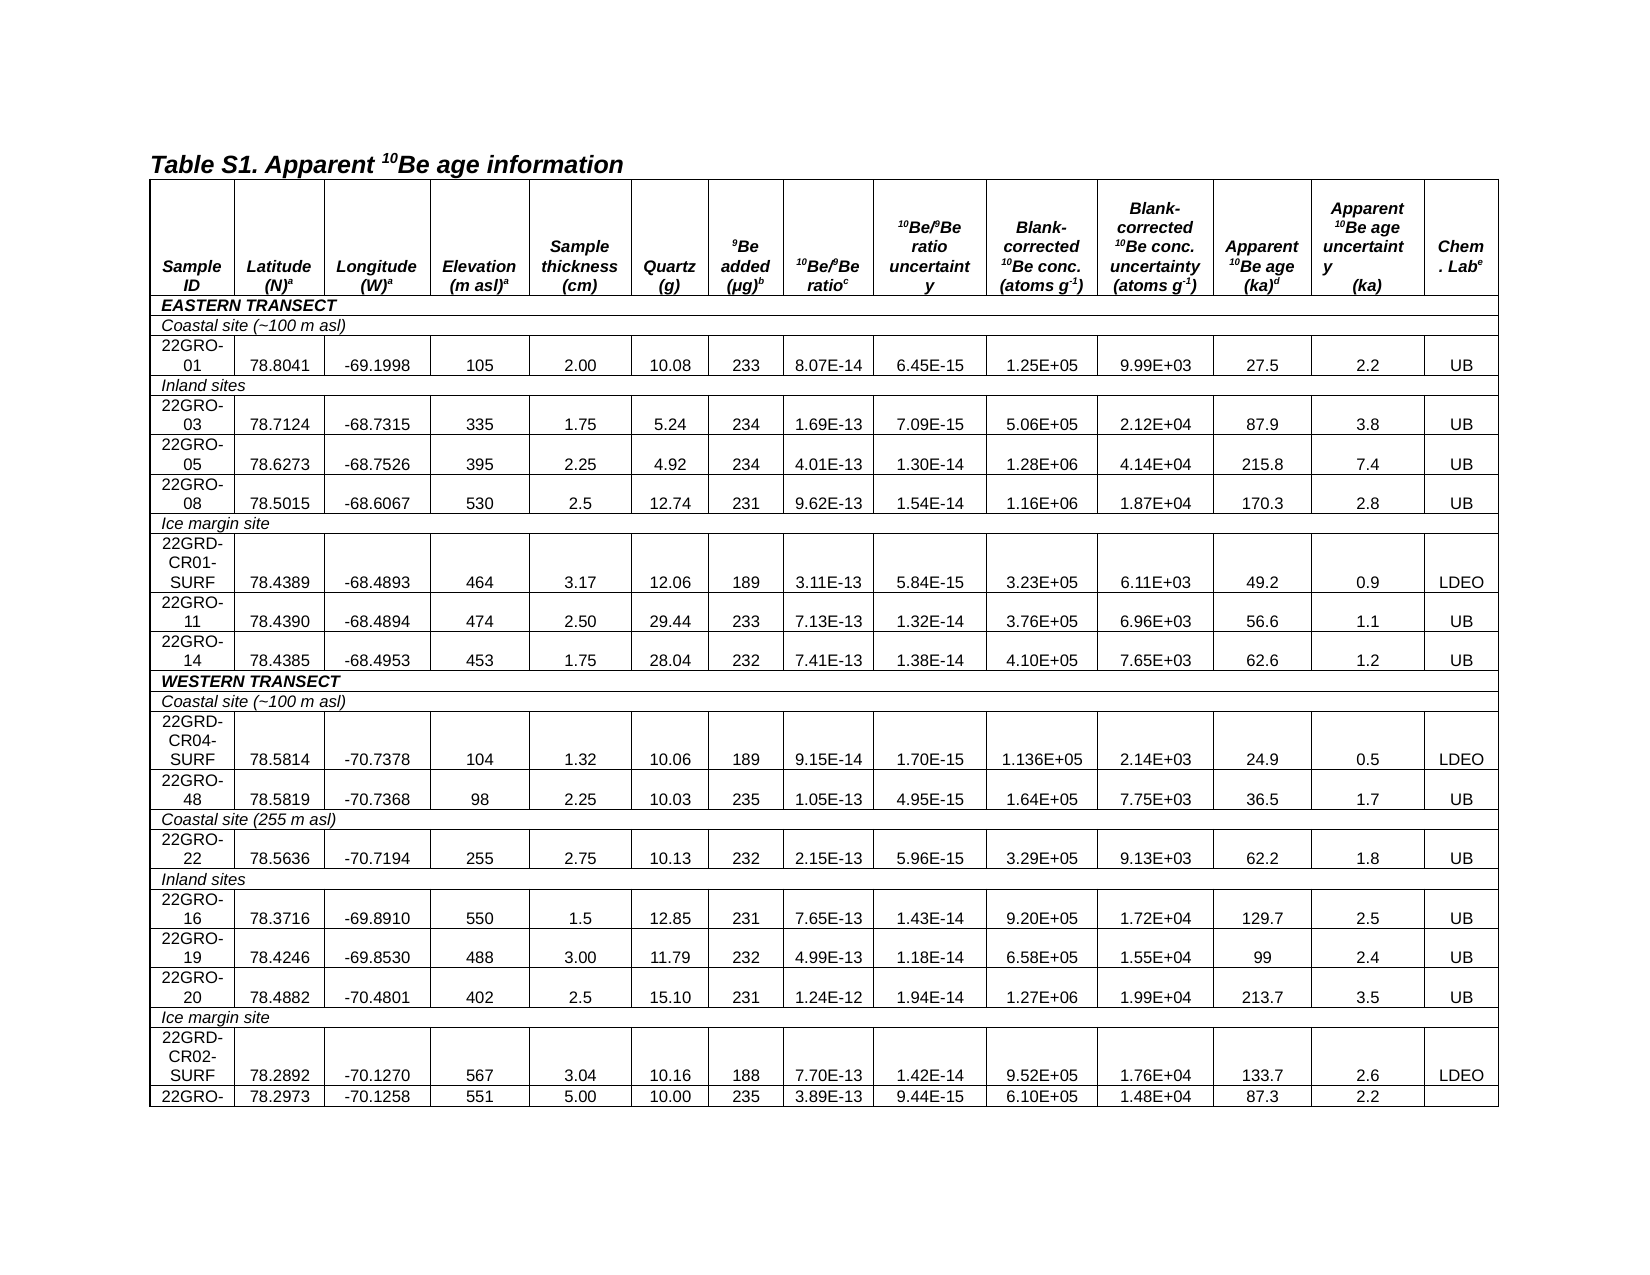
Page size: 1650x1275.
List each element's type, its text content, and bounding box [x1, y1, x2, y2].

table_cell 129.7 [1214, 890, 1311, 928]
table_cell 9.13E+03 [1098, 830, 1213, 868]
table_cell 22GRO-14 [151, 632, 234, 670]
table_cell 4.92 [632, 435, 708, 473]
table_cell 2.8 [1312, 475, 1424, 513]
table_cell 2.00 [530, 336, 631, 374]
table_cell 3.5 [1312, 968, 1424, 1007]
table_cell UB [1425, 929, 1498, 967]
table_cell 6.45E-15 [874, 336, 986, 374]
table_cell 215.8 [1214, 435, 1311, 473]
table_cell 1.87E+04 [1098, 475, 1213, 513]
table_cell 6.96E+03 [1098, 593, 1213, 631]
table_cell 395 [431, 435, 529, 473]
table_cell 567 [431, 1028, 529, 1085]
table_cell 3.23E+05 [987, 534, 1097, 592]
table_cell WESTERN TRANSECT [151, 671, 1498, 691]
table_cell 62.6 [1214, 632, 1311, 670]
table_header Apparent 10Be age (ka)d [1214, 180, 1311, 295]
table_cell 1.1 [1312, 593, 1424, 631]
table_cell 78.2892 [235, 1028, 324, 1085]
table_cell 1.38E-14 [874, 632, 986, 670]
table_cell 2.5 [530, 968, 631, 1007]
table_cell 453 [431, 632, 529, 670]
table_cell 1.76E+04 [1098, 1028, 1213, 1085]
table_cell 213.7 [1214, 968, 1311, 1007]
table_cell 10.08 [632, 336, 708, 374]
table_cell 550 [431, 890, 529, 928]
table_cell 4.10E+05 [987, 632, 1097, 670]
table_cell Inland sites [151, 376, 1498, 395]
table_cell 9.20E+05 [987, 890, 1097, 928]
table_cell 6.11E+03 [1098, 534, 1213, 592]
table_cell -70.1270 [325, 1028, 430, 1085]
table_cell 78.4246 [235, 929, 324, 967]
table_cell 1.32E-14 [874, 593, 986, 631]
table_cell 49.2 [1214, 534, 1311, 592]
table_cell 1.69E-13 [784, 396, 873, 434]
table_cell 22GRD-CR04-SURF [151, 712, 234, 769]
table_cell 170.3 [1214, 475, 1311, 513]
table_header Sample ID [151, 180, 234, 295]
table_cell 78.2973 [235, 1086, 324, 1106]
table_cell 3.00 [530, 929, 631, 967]
table_cell 22GRO-20 [151, 968, 234, 1007]
table_cell 1.136E+05 [987, 712, 1097, 769]
table_cell Coastal site (~100 m asl) [151, 692, 1498, 711]
table_cell 78.6273 [235, 435, 324, 473]
table_cell 10.06 [632, 712, 708, 769]
table_cell 78.4882 [235, 968, 324, 1007]
table_cell 2.2 [1312, 336, 1424, 374]
table_cell 24.9 [1214, 712, 1311, 769]
table_cell -70.1258 [325, 1086, 430, 1106]
table_cell LDEO [1425, 534, 1498, 592]
table_cell 1.2 [1312, 632, 1424, 670]
table_cell UB [1425, 336, 1498, 374]
table_cell 1.94E-14 [874, 968, 986, 1007]
table_cell Ice margin site [151, 1008, 1498, 1027]
table_cell UB [1425, 475, 1498, 513]
table_cell 1.30E-14 [874, 435, 986, 473]
table_cell 0.9 [1312, 534, 1424, 592]
table_header Blank-corrected 10Be conc. (atoms g-1) [987, 180, 1097, 295]
table_cell 1.64E+05 [987, 770, 1097, 809]
table_cell 335 [431, 396, 529, 434]
table_cell 231 [709, 475, 783, 513]
table_cell 488 [431, 929, 529, 967]
table_cell 2.75 [530, 830, 631, 868]
table_cell -70.7378 [325, 712, 430, 769]
table_cell 9.52E+05 [987, 1028, 1097, 1085]
table_header Sample thickness (cm) [530, 180, 631, 295]
table_cell 5.06E+05 [987, 396, 1097, 434]
table_cell 7.09E-15 [874, 396, 986, 434]
table_cell 3.76E+05 [987, 593, 1097, 631]
table_cell 1.8 [1312, 830, 1424, 868]
table_cell 3.11E-13 [784, 534, 873, 592]
table_cell 3.29E+05 [987, 830, 1097, 868]
table_cell 10.16 [632, 1028, 708, 1085]
table_cell 2.5 [530, 475, 631, 513]
table_cell 1.54E-14 [874, 475, 986, 513]
table_header Longitude (W)a [325, 180, 430, 295]
table_cell -70.4801 [325, 968, 430, 1007]
table_cell 1.48E+04 [1098, 1086, 1213, 1106]
table_cell 2.25 [530, 770, 631, 809]
table_cell 22GRO-03 [151, 396, 234, 434]
table_cell Ice margin site [151, 514, 1498, 533]
table_cell 255 [431, 830, 529, 868]
table_cell 3.17 [530, 534, 631, 592]
table_cell 9.99E+03 [1098, 336, 1213, 374]
table_cell 7.4 [1312, 435, 1424, 473]
table_cell 9.62E-13 [784, 475, 873, 513]
table_cell 5.00 [530, 1086, 631, 1106]
table_cell 2.5 [1312, 890, 1424, 928]
table_cell -68.4953 [325, 632, 430, 670]
table_cell 1.99E+04 [1098, 968, 1213, 1007]
table_header Quartz (g) [632, 180, 708, 295]
table_cell -70.7194 [325, 830, 430, 868]
table_cell 104 [431, 712, 529, 769]
table_cell 5.24 [632, 396, 708, 434]
table_cell 22GRD-CR01-SURF [151, 534, 234, 592]
table_cell 7.41E-13 [784, 632, 873, 670]
table_cell 87.9 [1214, 396, 1311, 434]
table_cell 22GRD-CR02-SURF [151, 1028, 234, 1085]
table_cell 3.04 [530, 1028, 631, 1085]
table_cell 1.5 [530, 890, 631, 928]
table_cell 6.10E+05 [987, 1086, 1097, 1106]
table_header 10Be/9Be ratio uncertainty [874, 180, 986, 295]
table_cell -69.8530 [325, 929, 430, 967]
table_cell 7.65E-13 [784, 890, 873, 928]
table_cell UB [1425, 1086, 1498, 1106]
table_cell 78.5814 [235, 712, 324, 769]
table_cell 12.85 [632, 890, 708, 928]
table_cell 9.15E-14 [784, 712, 873, 769]
table_cell 232 [709, 830, 783, 868]
table_cell 235 [709, 770, 783, 809]
table_cell Inland sites [151, 869, 1498, 888]
table_header 10Be/9Be ratioc [784, 180, 873, 295]
table_header Chem. Labe [1425, 180, 1498, 295]
table_cell 1.75 [530, 632, 631, 670]
table_cell 232 [709, 929, 783, 967]
table_cell 4.01E-13 [784, 435, 873, 473]
table_cell 2.2 [1312, 1086, 1424, 1106]
table_cell 234 [709, 396, 783, 434]
table_cell 28.04 [632, 632, 708, 670]
table_cell 0.5 [1312, 712, 1424, 769]
table_cell -68.6067 [325, 475, 430, 513]
table_cell 1.25E+05 [987, 336, 1097, 374]
table_cell 4.14E+04 [1098, 435, 1213, 473]
table_cell 2.15E-13 [784, 830, 873, 868]
table_cell 3.8 [1312, 396, 1424, 434]
table_cell 1.28E+06 [987, 435, 1097, 473]
table_cell 36.5 [1214, 770, 1311, 809]
table_cell 12.74 [632, 475, 708, 513]
table_cell 6.58E+05 [987, 929, 1097, 967]
table_cell UB [1425, 632, 1498, 670]
table_cell 1.18E-14 [874, 929, 986, 967]
table_header Latitude (N)a [235, 180, 324, 295]
table_cell 1.70E-15 [874, 712, 986, 769]
table_cell 1.27E+06 [987, 968, 1097, 1007]
table_cell 78.5636 [235, 830, 324, 868]
table_cell 56.6 [1214, 593, 1311, 631]
table_cell UB [1425, 830, 1498, 868]
table_cell 402 [431, 968, 529, 1007]
table_cell UB [1425, 770, 1498, 809]
table_cell 22GRO-08 [151, 475, 234, 513]
table_cell 551 [431, 1086, 529, 1106]
table_cell 189 [709, 712, 783, 769]
table_cell 1.43E-14 [874, 890, 986, 928]
table_cell 5.84E-15 [874, 534, 986, 592]
table_cell 2.50 [530, 593, 631, 631]
table_cell 1.42E-14 [874, 1028, 986, 1085]
table_cell 22GRO-48 [151, 770, 234, 809]
table_cell 22GRO-25 [151, 1086, 234, 1106]
table_cell 530 [431, 475, 529, 513]
table_cell 133.7 [1214, 1028, 1311, 1085]
table_cell -70.7368 [325, 770, 430, 809]
table_cell 235 [709, 1086, 783, 1106]
table_cell 62.2 [1214, 830, 1311, 868]
table_cell 3.89E-13 [784, 1086, 873, 1106]
table_cell 22GRO-11 [151, 593, 234, 631]
table_cell 15.10 [632, 968, 708, 1007]
table_cell Coastal site (255 m asl) [151, 810, 1498, 829]
table_cell EASTERN TRANSECT [151, 296, 1498, 315]
table_cell -69.8910 [325, 890, 430, 928]
table_cell 189 [709, 534, 783, 592]
table_cell 2.4 [1312, 929, 1424, 967]
table_cell 1.16E+06 [987, 475, 1097, 513]
table_cell 29.44 [632, 593, 708, 631]
table_cell UB [1425, 396, 1498, 434]
table_cell 78.3716 [235, 890, 324, 928]
table_header 9Be added (μg)b [709, 180, 783, 295]
table_cell -68.7315 [325, 396, 430, 434]
table_cell Coastal site (~100 m asl) [151, 316, 1498, 335]
table_cell 231 [709, 890, 783, 928]
table_cell 78.8041 [235, 336, 324, 374]
table_cell 8.07E-14 [784, 336, 873, 374]
table_cell 7.13E-13 [784, 593, 873, 631]
table_cell 105 [431, 336, 529, 374]
table_cell UB [1425, 435, 1498, 473]
table_cell 22GRO-16 [151, 890, 234, 928]
table_cell 7.70E-13 [784, 1028, 873, 1085]
table_cell 2.6 [1312, 1028, 1424, 1085]
table_cell 10.03 [632, 770, 708, 809]
table_cell -68.7526 [325, 435, 430, 473]
table_cell 78.5819 [235, 770, 324, 809]
table_cell UB [1425, 593, 1498, 631]
table_cell 7.75E+03 [1098, 770, 1213, 809]
table_cell 22GRO-01 [151, 336, 234, 374]
text Table S1. Apparent 10Be age information [150, 150, 1500, 179]
table_cell 22GRO-19 [151, 929, 234, 967]
table_cell 1.32 [530, 712, 631, 769]
table_cell -69.1998 [325, 336, 430, 374]
table_cell 78.4385 [235, 632, 324, 670]
table_cell 464 [431, 534, 529, 592]
table_cell 232 [709, 632, 783, 670]
table_cell 78.7124 [235, 396, 324, 434]
table_cell LDEO [1425, 1028, 1498, 1085]
table_header Blank-corrected 10Be conc. uncertainty (atoms g-1) [1098, 180, 1213, 295]
table_cell 2.25 [530, 435, 631, 473]
table_cell LDEO [1425, 712, 1498, 769]
table_cell 10.13 [632, 830, 708, 868]
table_cell 1.75 [530, 396, 631, 434]
table_cell 5.96E-15 [874, 830, 986, 868]
table_cell 1.05E-13 [784, 770, 873, 809]
table_cell -68.4894 [325, 593, 430, 631]
table_cell 22GRO-22 [151, 830, 234, 868]
table_cell 87.3 [1214, 1086, 1311, 1106]
table_cell 233 [709, 336, 783, 374]
table_cell UB [1425, 890, 1498, 928]
table_cell 78.4390 [235, 593, 324, 631]
table_cell 4.99E-13 [784, 929, 873, 967]
table_cell 78.4389 [235, 534, 324, 592]
table_cell 27.5 [1214, 336, 1311, 374]
table_cell 188 [709, 1028, 783, 1085]
table_cell 11.79 [632, 929, 708, 967]
table_cell 2.12E+04 [1098, 396, 1213, 434]
table_cell 98 [431, 770, 529, 809]
table_header Apparent 10Be age uncertainty (ka) [1312, 180, 1424, 295]
table_cell 2.14E+03 [1098, 712, 1213, 769]
table_cell 22GRO-05 [151, 435, 234, 473]
table_cell 231 [709, 968, 783, 1007]
table_cell 1.72E+04 [1098, 890, 1213, 928]
table_cell 233 [709, 593, 783, 631]
table_cell UB [1425, 968, 1498, 1007]
table_header Elevation (m asl)a [431, 180, 529, 295]
table_cell -68.4893 [325, 534, 430, 592]
table_cell 474 [431, 593, 529, 631]
table_cell 99 [1214, 929, 1311, 967]
table_cell 1.55E+04 [1098, 929, 1213, 967]
table_cell 7.65E+03 [1098, 632, 1213, 670]
table_cell 9.44E-15 [874, 1086, 986, 1106]
table_cell 1.7 [1312, 770, 1424, 809]
table_cell 78.5015 [235, 475, 324, 513]
table_cell 1.24E-12 [784, 968, 873, 1007]
table_cell 234 [709, 435, 783, 473]
table_cell 12.06 [632, 534, 708, 592]
table_cell 10.00 [632, 1086, 708, 1106]
table_cell 4.95E-15 [874, 770, 986, 809]
